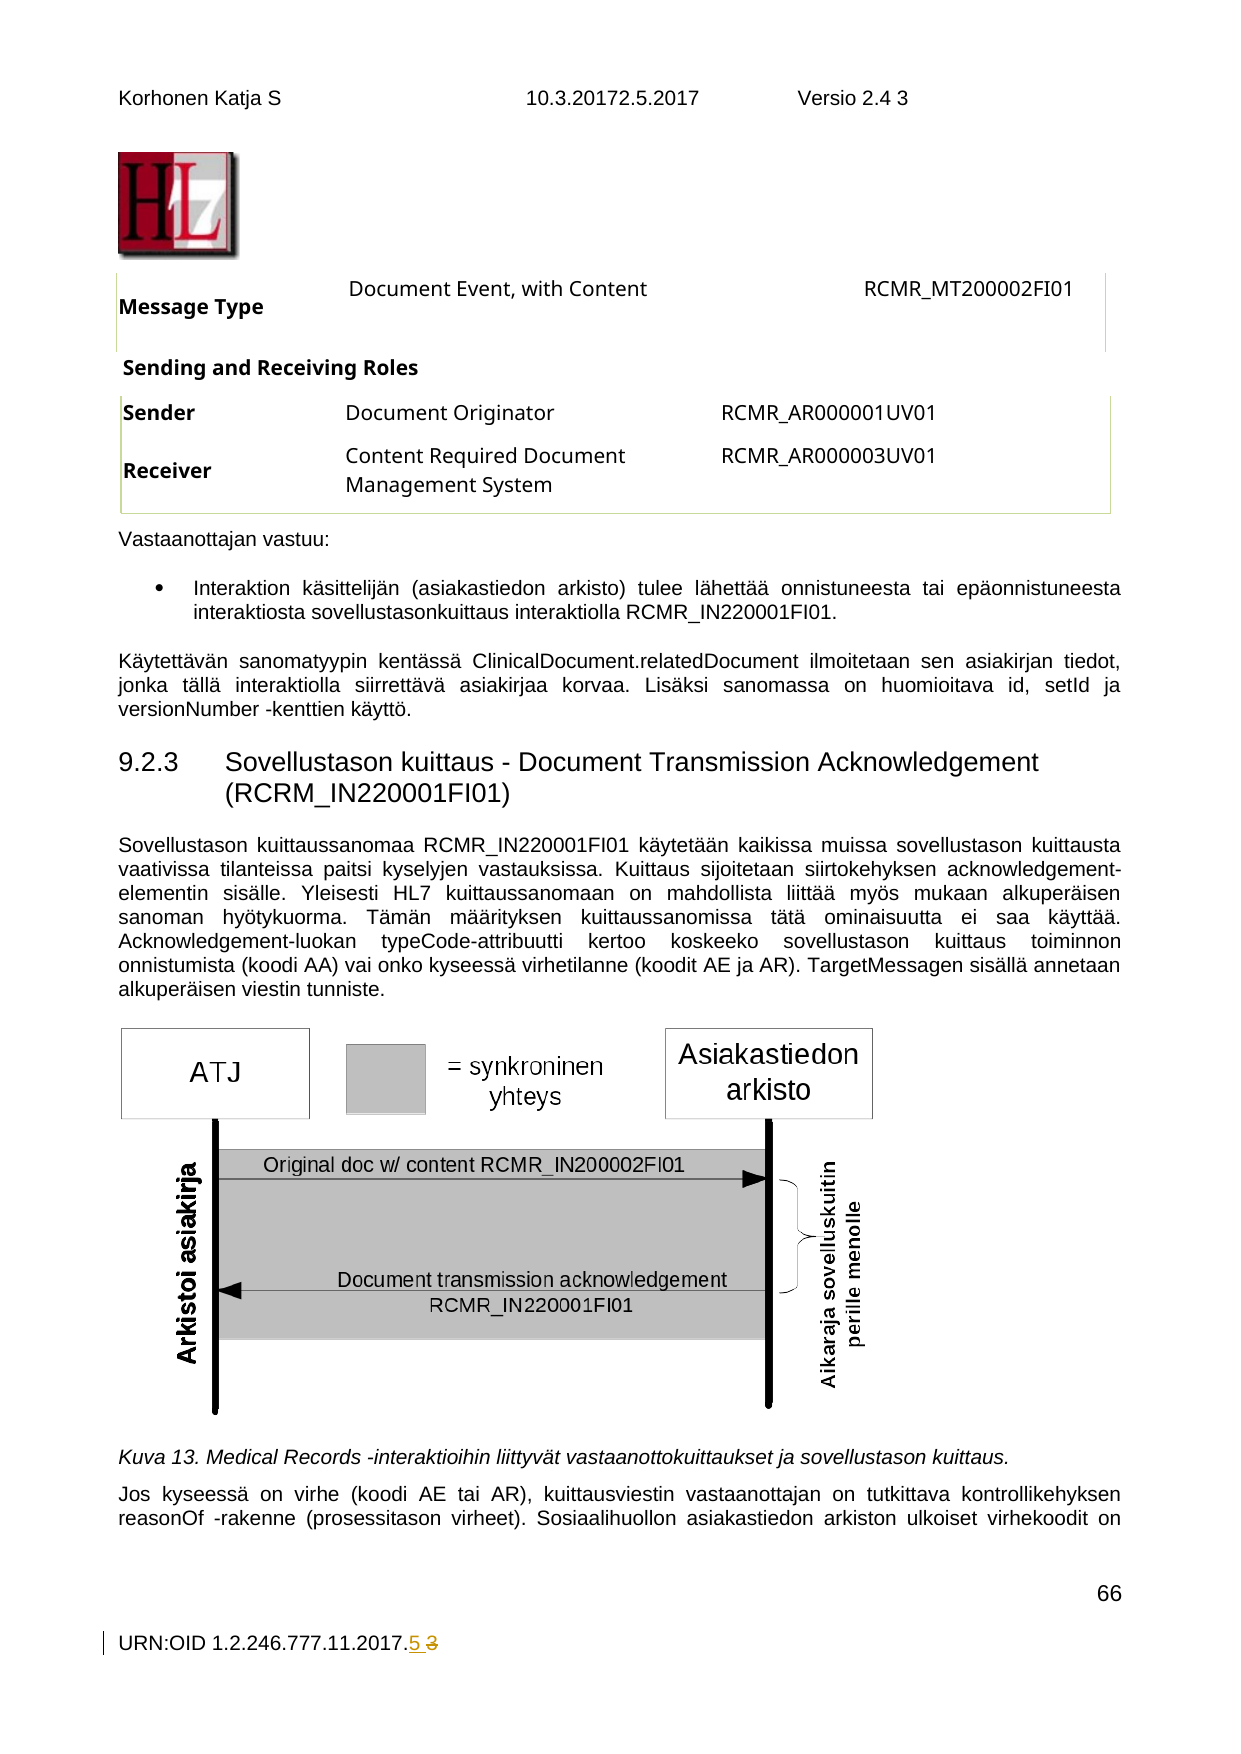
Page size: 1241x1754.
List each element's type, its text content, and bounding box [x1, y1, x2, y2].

text Käytettävän sanomatyypin kentässä ClinicalDocument.relatedDocument ilmoitetaan sen asiakirjan tiedot, jonka tällä interaktiolla siirrettävä asiakirjaa korvaa. Lisäksi sanomassa on huomioitava id, setId ja versionNumber -kenttien käyttö. [118, 649, 1122, 721]
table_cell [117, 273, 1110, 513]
text Kuva 13. Medical Records -interaktioihin liittyvät vastaanottokuittaukset ja sovellustason kuittaus. [118, 1445, 1122, 1469]
text Sovellustason kuittaussanomaa RCMR_IN220001FI01 käytetään kaikissa muissa sovellustason kuittausta vaativissa tilanteissa paitsi kyselyjen vastauksissa. Kuittaus sijoitetaan siirtokehyksen acknowledgement-elementin sisälle. Yleisesti HL7 kuittaussanomaan on mahdollista liittää myös mukaan alkuperäisen sanoman hyötykuorma. Tämän määrityksen kuittaussanomissa tätä ominaisuutta ei saa käyttää. Acknowledgement-luokan typeCode-attribuutti kertoo koskeeko sovellustason kuittaus toiminnon onnistumista (koodi AA) vai onko kyseessä virhetilanne (koodit AE ja AR). TargetMessagen sisällä annetaan alkuperäisen viestin tunniste. [118, 833, 1122, 1001]
picture [118, 152, 241, 260]
subtitle Sovellustason kuittaus - Document Transmission Acknowledgement (RCRM_IN220001FI01) [118, 746, 1122, 808]
text Vastaanottajan vastuu: [118, 527, 1122, 551]
list Interaktion käsittelijän (asiakastiedon arkisto) tulee lähettää onnistuneesta tai epäonnistuneesta interaktiosta sovellustasonkuittaus interaktiolla RCMR_IN220001FI01. [156, 576, 1122, 624]
